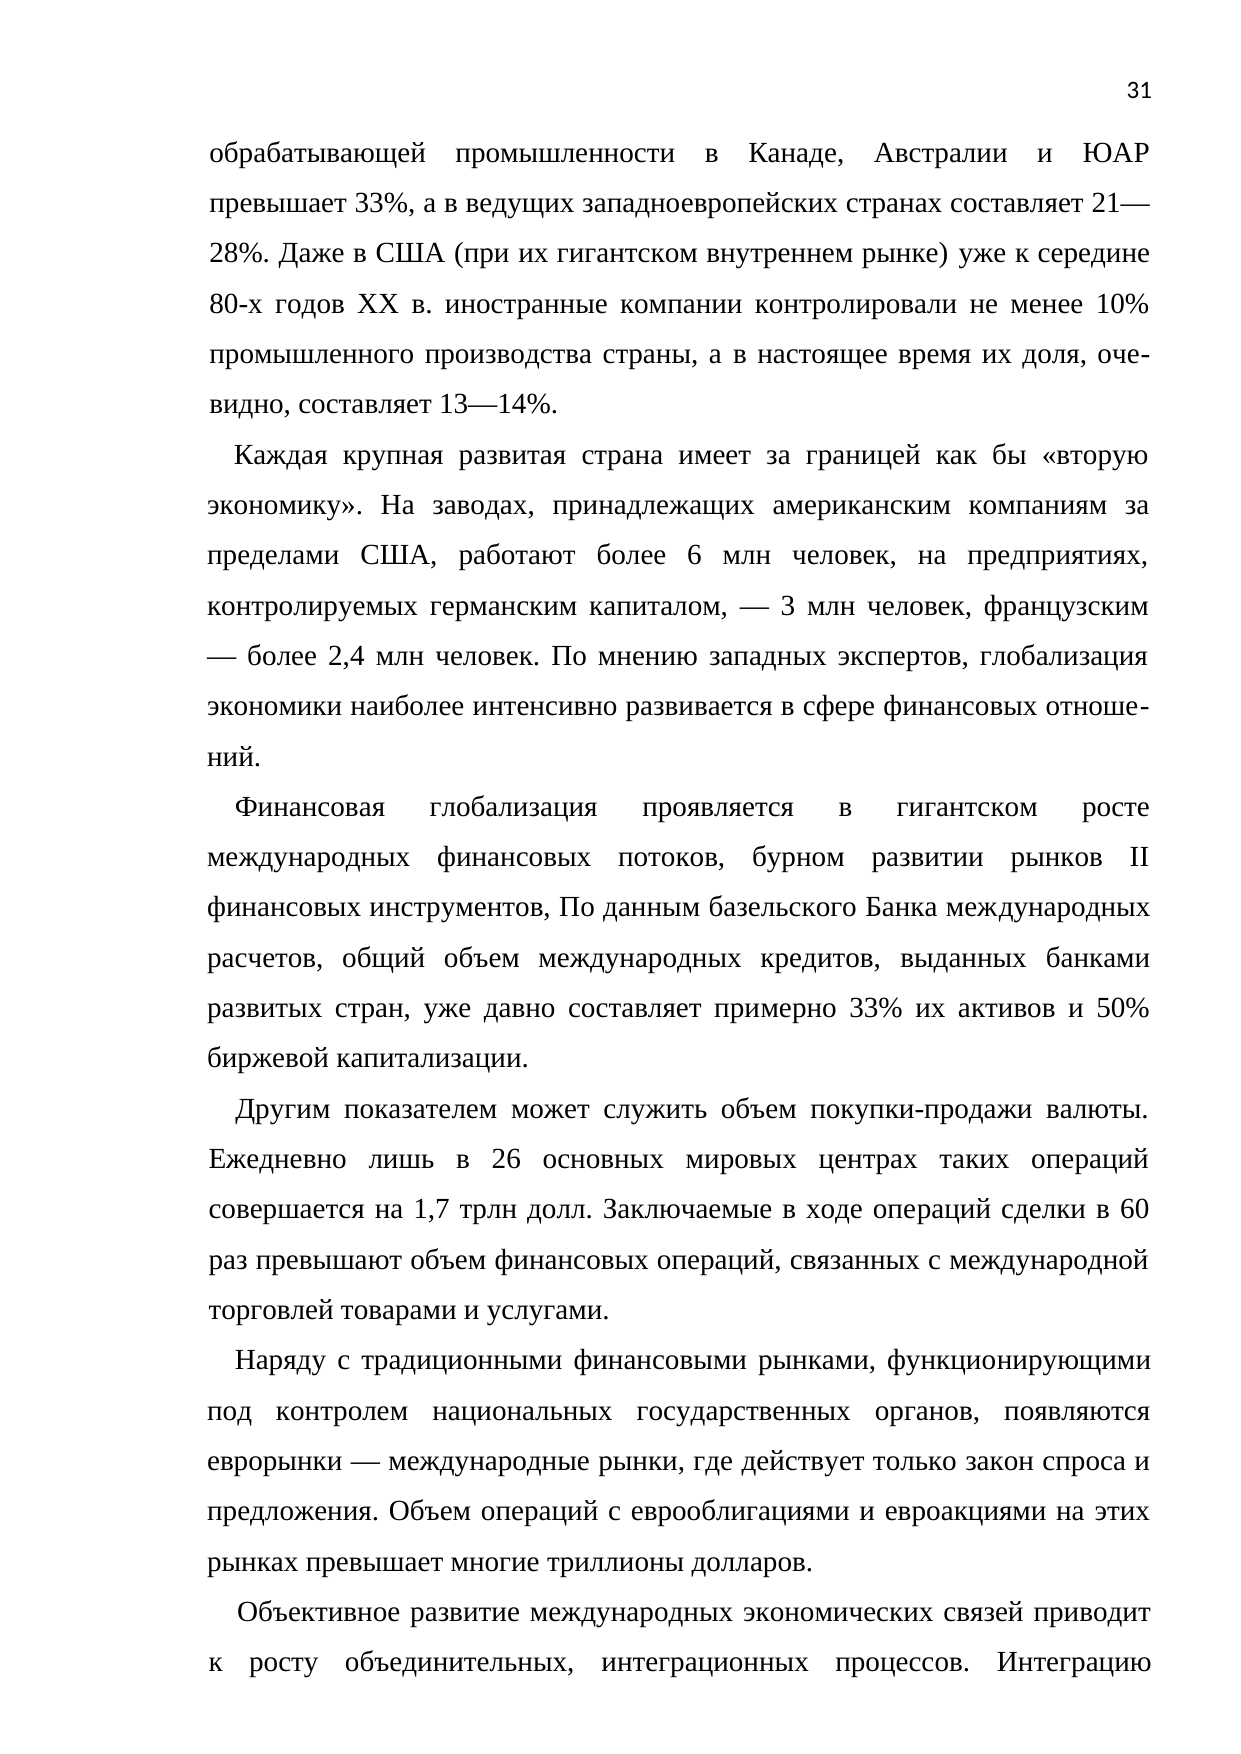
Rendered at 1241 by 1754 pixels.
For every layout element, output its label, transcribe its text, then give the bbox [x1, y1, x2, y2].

text Финансовая глобализация проявляется в гигантском росте международных финансовых потоков, бурном развитии рынков II финансовых инструментов, По данным базельского Банка международных расчетов, общий объем международных кредитов, выданных банками развитых стран, уже давно составляет примерно 33% их активов и 50% биржевой капитализации. [207, 789, 1150, 1074]
text Каждая крупная развитая страна имеет за границей как бы «вторую экономику». На заводах, принадлежащих американским компаниям за пределами США, работают более 6 млн человек, на предприятиях, контролируемых германским капиталом, — 3 млн человек, французским — более 2,4 млн человек. По мнению западных экспертов, глобализация экономики наиболее интенсивно развивается в сфере финансовых отношений. [207, 437, 1149, 772]
text Наряду с традиционными финансовыми рынками, функционирующими под контролем национальных государственных органов, появляются еврорынки — международные рынки, где действует только закон спроса и предложения. Объем операций с еврооблигациями и евроакциями на этих рынках превышает многие триллионы долларов. [207, 1342, 1151, 1577]
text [209, 135, 1150, 420]
text Другим показателем может служить объем покупки-продажи валюты. Ежедневно лишь в 26 основных мировых центрах таких операций совершается на 1,7 трлн долл. Заключаемые в ходе операций сделки в 60 раз превышают объем финансовых операций, связанных с международной торговлей товарами и услугами. [208, 1091, 1149, 1326]
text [208, 1594, 1152, 1678]
